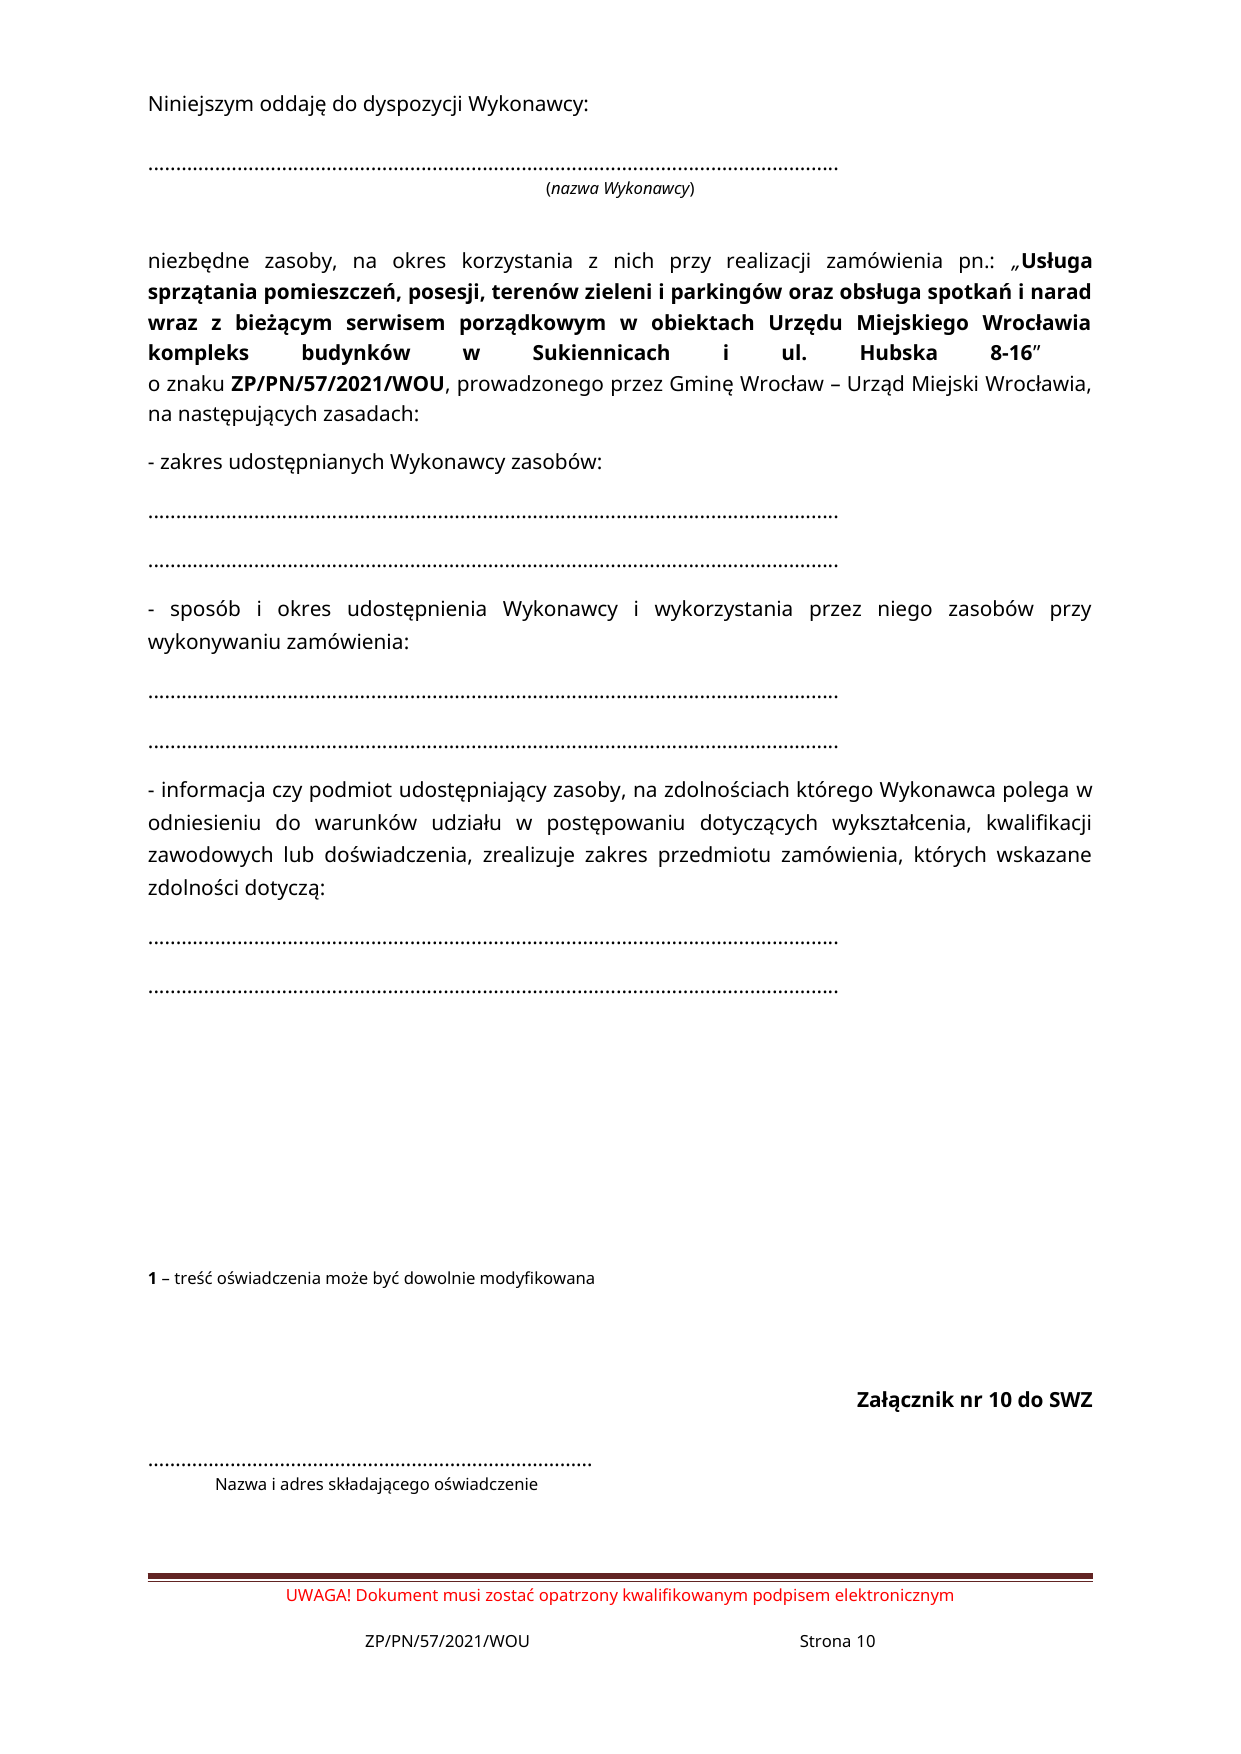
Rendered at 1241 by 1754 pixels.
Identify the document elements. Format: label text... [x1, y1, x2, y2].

text ............................................................................................................................ [148, 148, 1093, 176]
text niezbędne zasoby, na okres korzystania z nich przy realizacji zamówienia pn.: „Usługa sprzątania pomieszczeń, posesji, terenów zieleni i parkingów oraz obsługa spotkań i narad wraz z bieżącym serwisem porządkowym w obiektach Urzędu Miejskiego Wrocławia kompleks budynków w Sukiennicach i ul. Hubska 8-16” o znaku ZP/PN/57/2021/WOU, prowadzonego przez Gminę Wrocław – Urząd Miejski Wrocławia, na następujących zasadach: [148, 246, 1093, 428]
text - sposób i okres udostępnienia Wykonawcy i wykorzystania przez niego zasobów przy wykonywaniu zamówienia: [148, 594, 1093, 656]
text ............................................................................................................................ [148, 726, 1093, 754]
text ............................................................................................................................ [148, 922, 1093, 951]
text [148, 1472, 605, 1495]
text Niniejszym oddaję do dyspozycji Wykonawcy: [148, 89, 1093, 117]
text ……………………………………………………………………… [148, 1444, 1093, 1472]
text ............................................................................................................................ [148, 971, 1093, 1000]
text 1 – treść oświadczenia może być dowolnie modyfikowana [148, 1267, 1085, 1290]
text - informacja czy podmiot udostępniający zasoby, na zdolnościach którego Wykonawca polega w odniesieniu do warunków udziału w postępowaniu dotyczących wykształcenia, kwalifikacji zawodowych lub doświadczenia, zrealizuje zakres przedmiotu zamówienia, których wskazane zdolności dotyczą: [148, 775, 1093, 901]
text ............................................................................................................................ [148, 545, 1093, 574]
text (nazwa Wykonawcy) [148, 176, 1093, 199]
subtitle Załącznik nr 10 do SWZ [148, 1385, 1093, 1442]
text - zakres udostępnianych Wykonawcy zasobów: [148, 447, 1093, 475]
text ............................................................................................................................ [148, 676, 1093, 705]
text ............................................................................................................................ [148, 496, 1093, 524]
